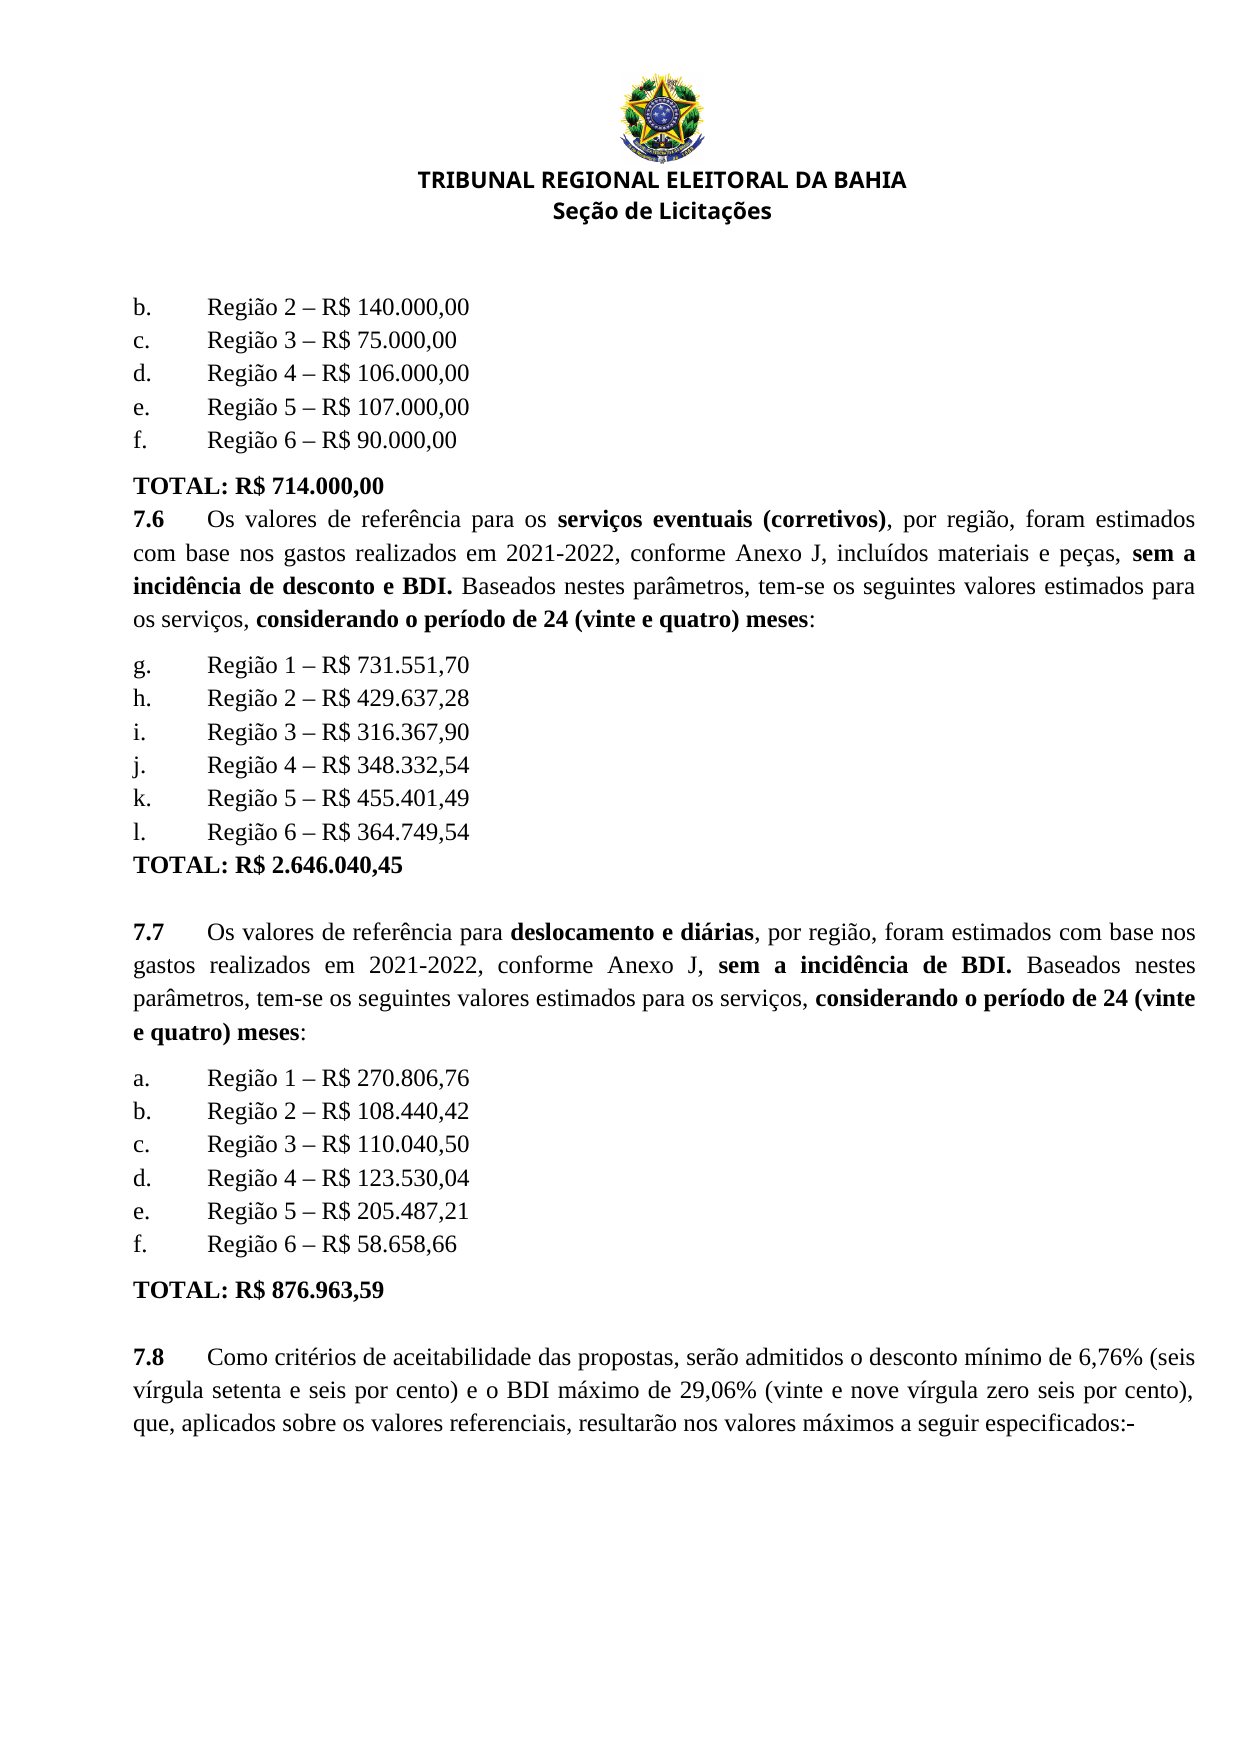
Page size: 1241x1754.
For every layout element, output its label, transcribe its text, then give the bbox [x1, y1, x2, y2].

list Região 2 – R$ 140.000,00 [133, 288, 1196, 322]
text TOTAL: R$ 714.000,00 [133, 468, 1196, 501]
text TOTAL: R$ 876.963,59 [133, 1272, 1196, 1305]
list Região 5 – R$ 205.487,21 [133, 1193, 1196, 1226]
list Região 3 – R$ 316.367,90 [133, 713, 1196, 747]
list Os valores de referência para os serviços eventuais (corretivos), por região, foram estimados com base nos gastos realizados em 2021-2022, conforme Anexo J, incluídos materiais e peças, sem a incidência de desconto e BDI. Baseados nestes parâmetros, tem-se os seguintes valores estimados para os serviços, considerando o período de 24 (vinte e quatro) meses: [133, 501, 1196, 634]
list Região 4 – R$ 106.000,00 [133, 355, 1196, 388]
list Região 6 – R$ 58.658,66 [133, 1226, 1196, 1259]
list Região 4 – R$ 123.530,04 [133, 1159, 1196, 1193]
list Região 2 – R$ 429.637,28 [133, 680, 1196, 713]
list Região 6 – R$ 90.000,00 [133, 422, 1196, 455]
list Como critérios de aceitabilidade das propostas, serão admitidos o desconto mínimo de 6,76% (seis vírgula setenta e seis por cento) e o BDI máximo de 29,06% (vinte e nove vírgula zero seis por cento), que, aplicados sobre os valores referenciais, resultarão nos valores máximos a seguir especificados: [133, 1338, 1196, 1438]
list Região 3 – R$ 75.000,00 [133, 322, 1196, 355]
list Região 1 – R$ 270.806,76 [133, 1059, 1196, 1093]
list Região 5 – R$ 455.401,49 [133, 780, 1196, 813]
list Região 1 – R$ 731.551,70 [133, 647, 1196, 680]
list Região 3 – R$ 110.040,50 [133, 1126, 1196, 1159]
list Os valores de referência para deslocamento e diárias, por região, foram estimados com base nos gastos realizados em 2021-2022, conforme Anexo J, sem a incidência de BDI. Baseados nestes parâmetros, tem-se os seguintes valores estimados para os serviços, considerando o período de 24 (vinte e quatro) meses: [133, 913, 1196, 1047]
list Região 6 – R$ 364.749,54 [133, 813, 1196, 847]
text TOTAL: R$ 2.646.040,45 [133, 847, 1196, 880]
list Região 4 – R$ 348.332,54 [133, 747, 1196, 780]
list Região 2 – R$ 108.440,42 [133, 1093, 1196, 1126]
list Região 5 – R$ 107.000,00 [133, 388, 1196, 422]
